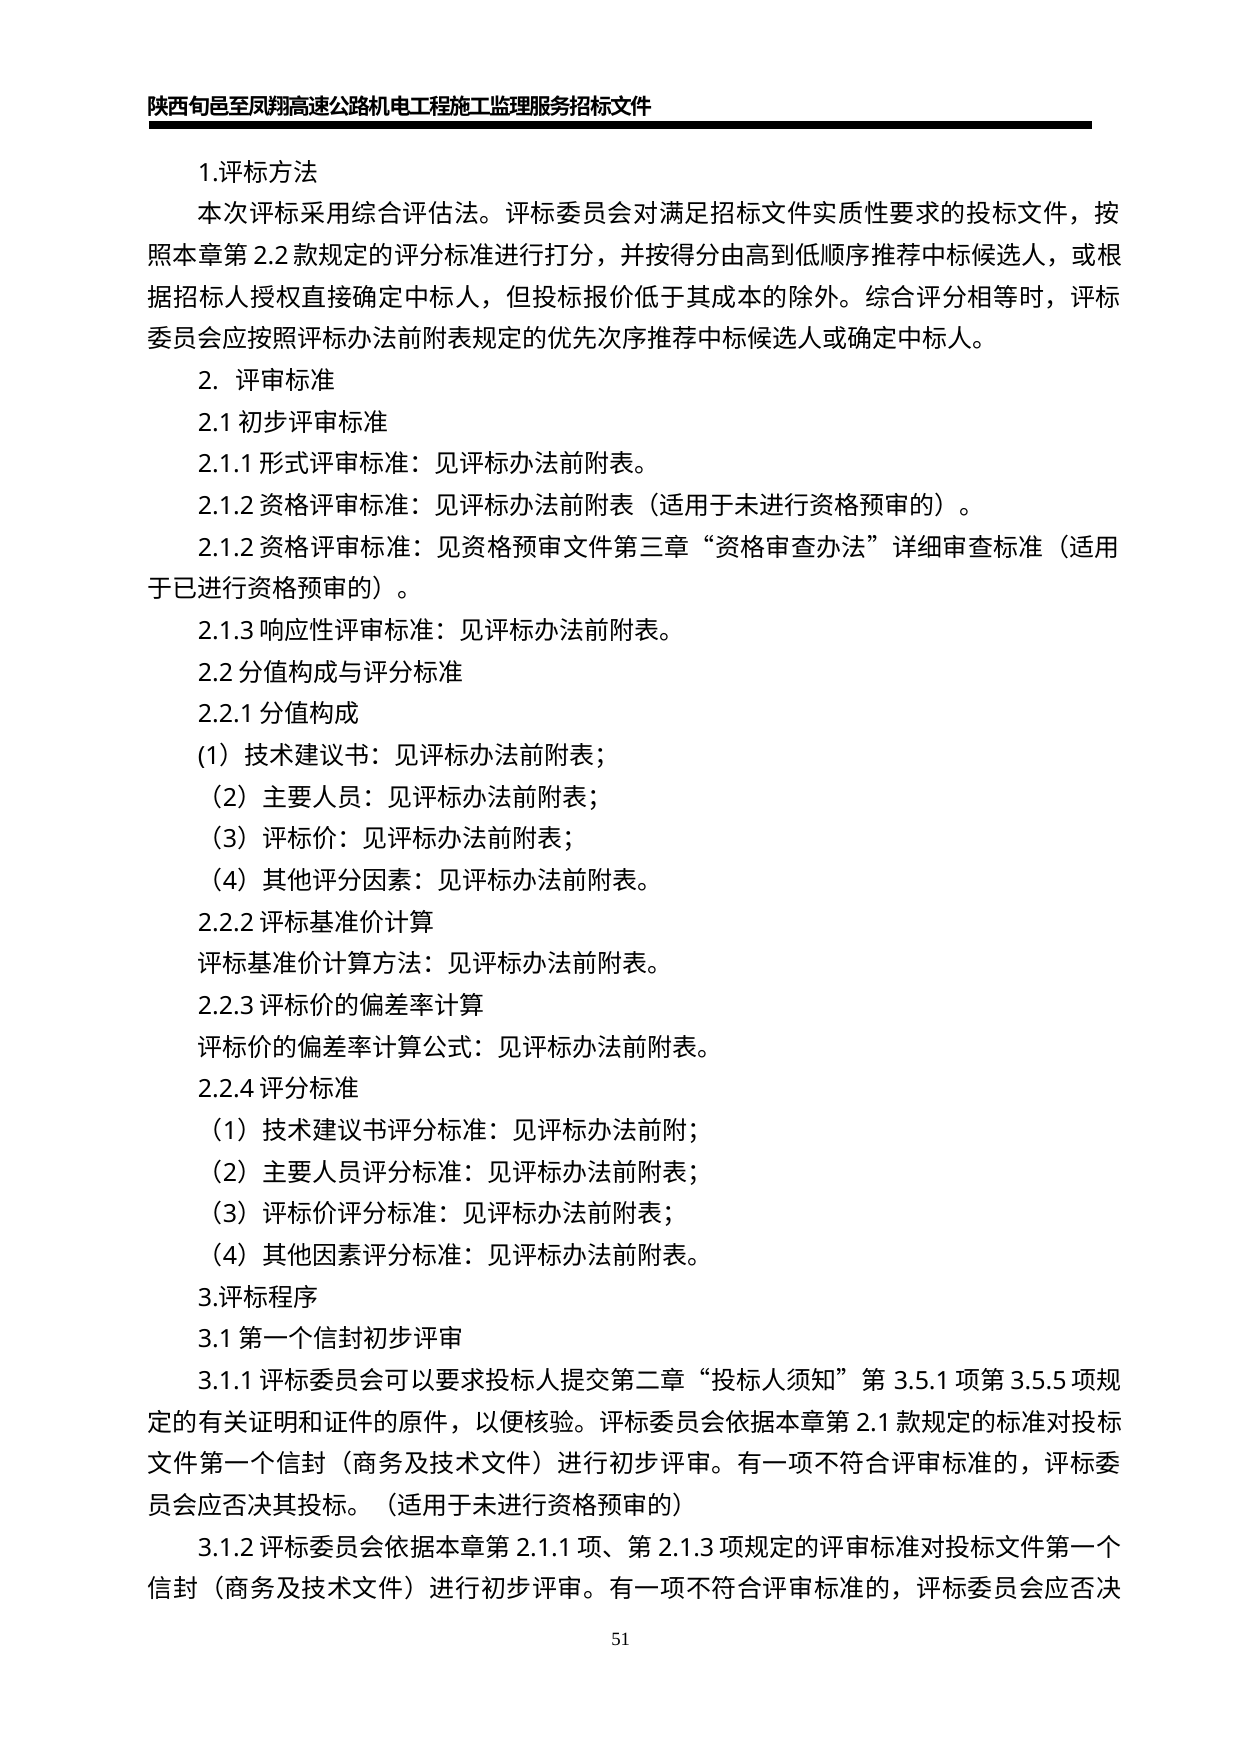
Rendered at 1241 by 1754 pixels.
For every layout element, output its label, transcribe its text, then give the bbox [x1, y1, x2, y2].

text 2.2分值构成与评分标准 [148, 648, 1122, 689]
text 3.1.1评标委员会可以要求投标人提交第二章“投标人须知”第3.5.1项第3.5.5项规定的有关证明和证件的原件，以便核验。评标委员会依据本章第2.1款规定的标准对投标文件第一个信封（商务及技术文件）进行初步评审。有一项不符合评审标准的，评标委员会应否决其投标。（适用于未进行资格预审的） [148, 1356, 1122, 1523]
text 2.1.2资格评审标准：见评标办法前附表（适用于未进行资格预审的）。 [148, 481, 1122, 523]
text 评标基准价计算方法：见评标办法前附表。 [148, 939, 1122, 981]
text 3.评标程序 [148, 1273, 1122, 1314]
text 2.1.1形式评审标准：见评标办法前附表。 [148, 439, 1122, 481]
text 本次评标采用综合评估法。评标委员会对满足招标文件实质性要求的投标文件，按照本章第2.2款规定的评分标准进行打分，并按得分由高到低顺序推荐中标候选人，或根据招标人授权直接确定中标人，但投标报价低于其成本的除外。综合评分相等时，评标委员会应按照评标办法前附表规定的优先次序推荐中标候选人或确定中标人。 [148, 189, 1122, 356]
text 2.2.2评标基准价计算 [148, 898, 1122, 939]
text （2）主要人员评分标准：见评标办法前附表； [148, 1148, 1122, 1189]
text （1）技术建议书评分标准：见评标办法前附； [148, 1106, 1122, 1148]
text 2.1.2资格评审标准：见资格预审文件第三章“资格审查办法”详细审查标准（适用于已进行资格预审的）。 [148, 523, 1122, 606]
text 评标价的偏差率计算公式：见评标办法前附表。 [148, 1023, 1122, 1064]
text 2.2.4评分标准 [148, 1064, 1122, 1106]
text 2.1.3响应性评审标准：见评标办法前附表。 [148, 606, 1122, 648]
text 2.2.1分值构成 [148, 689, 1122, 731]
text （3）评标价：见评标办法前附表； [148, 814, 1122, 856]
text （3）评标价评分标准：见评标办法前附表； [148, 1189, 1122, 1231]
text （4）其他评分因素：见评标办法前附表。 [148, 856, 1122, 898]
text 2. 评审标准 [148, 356, 1122, 398]
text (1）技术建议书：见评标办法前附表； [148, 731, 1122, 773]
text 1.评标方法 [148, 148, 1122, 189]
text 2.2.3评标价的偏差率计算 [148, 981, 1122, 1023]
text （4）其他因素评分标准：见评标办法前附表。 [148, 1231, 1122, 1273]
text 2.1初步评审标准 [148, 398, 1122, 439]
text （2）主要人员：见评标办法前附表； [148, 773, 1122, 814]
text 3.1第一个信封初步评审 [148, 1314, 1122, 1356]
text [148, 1523, 1122, 1606]
